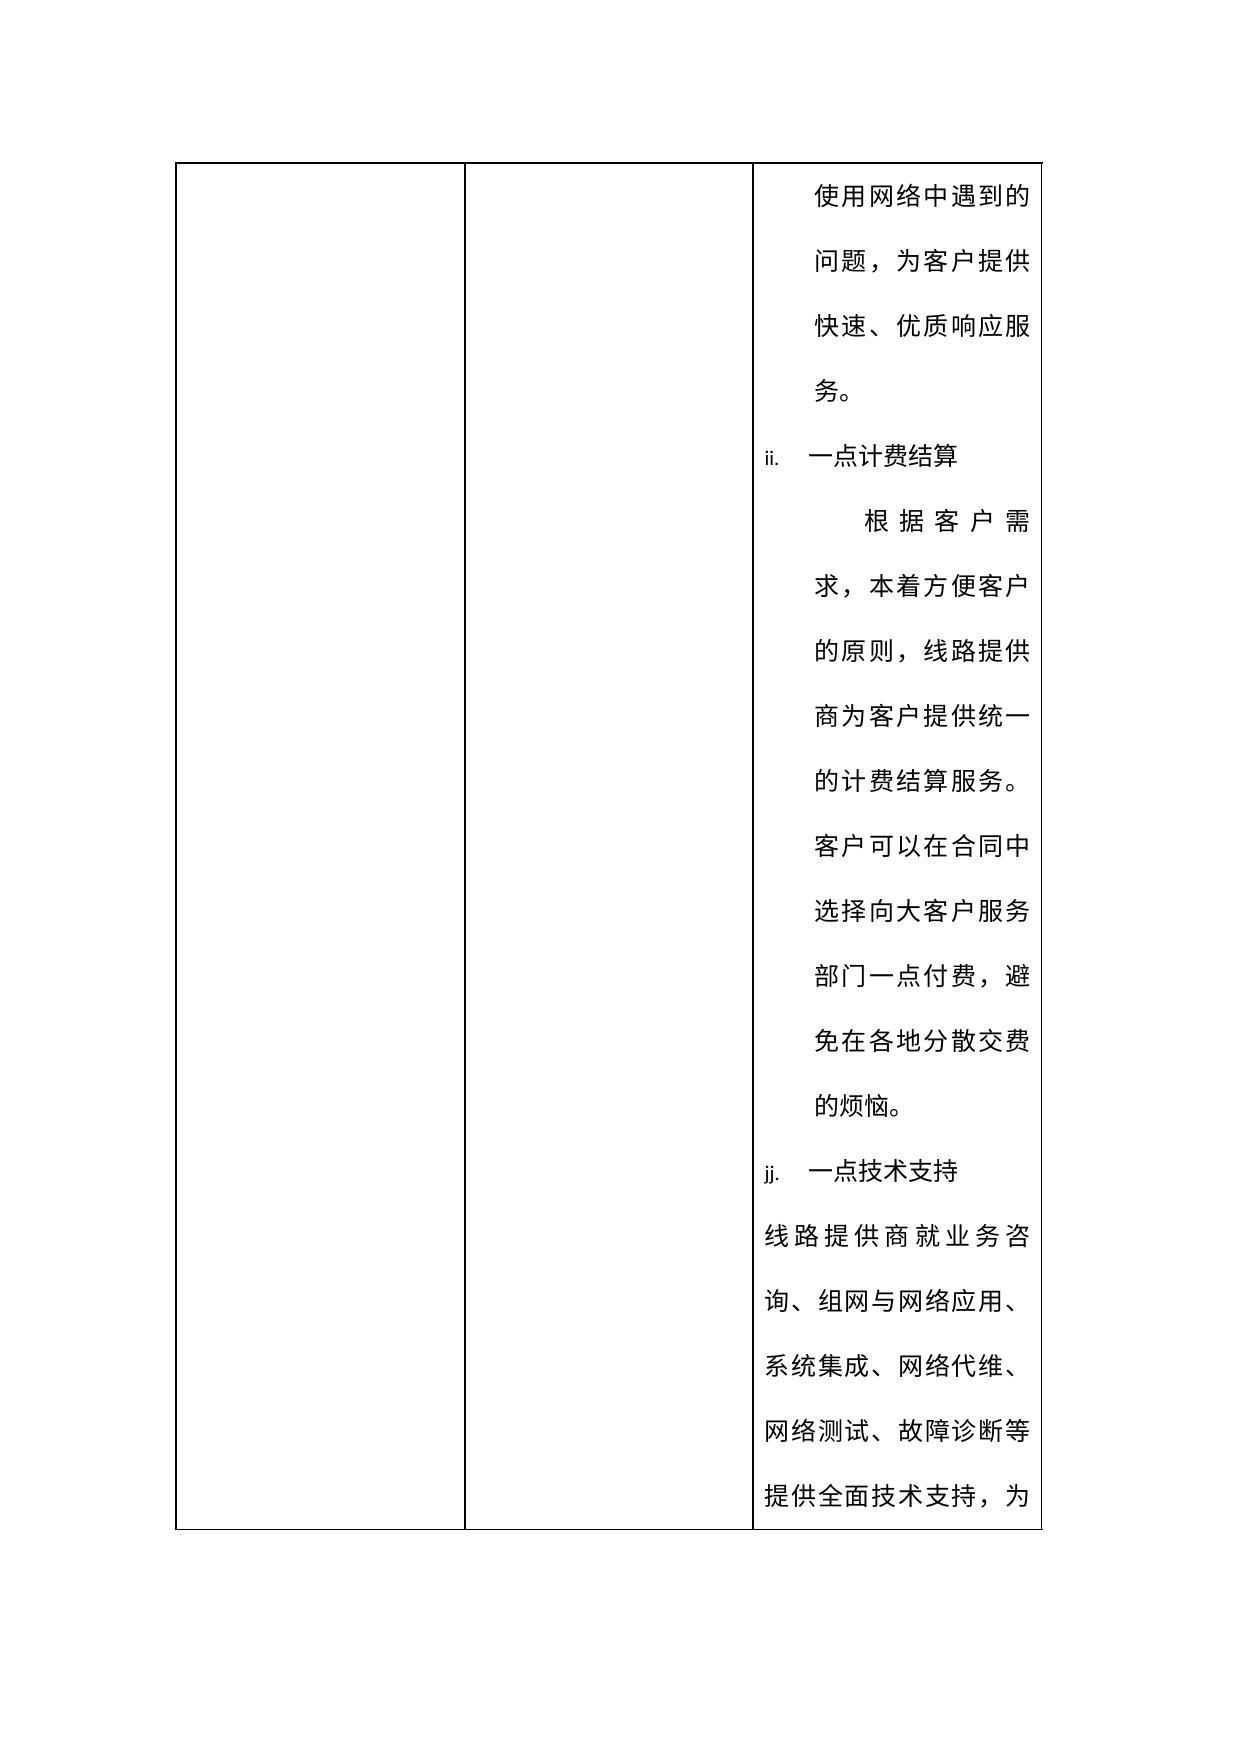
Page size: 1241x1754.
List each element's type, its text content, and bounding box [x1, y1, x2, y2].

table_cell [177, 164, 464, 1528]
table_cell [754, 164, 1041, 1528]
table_cell 1 [466, 164, 752, 1528]
